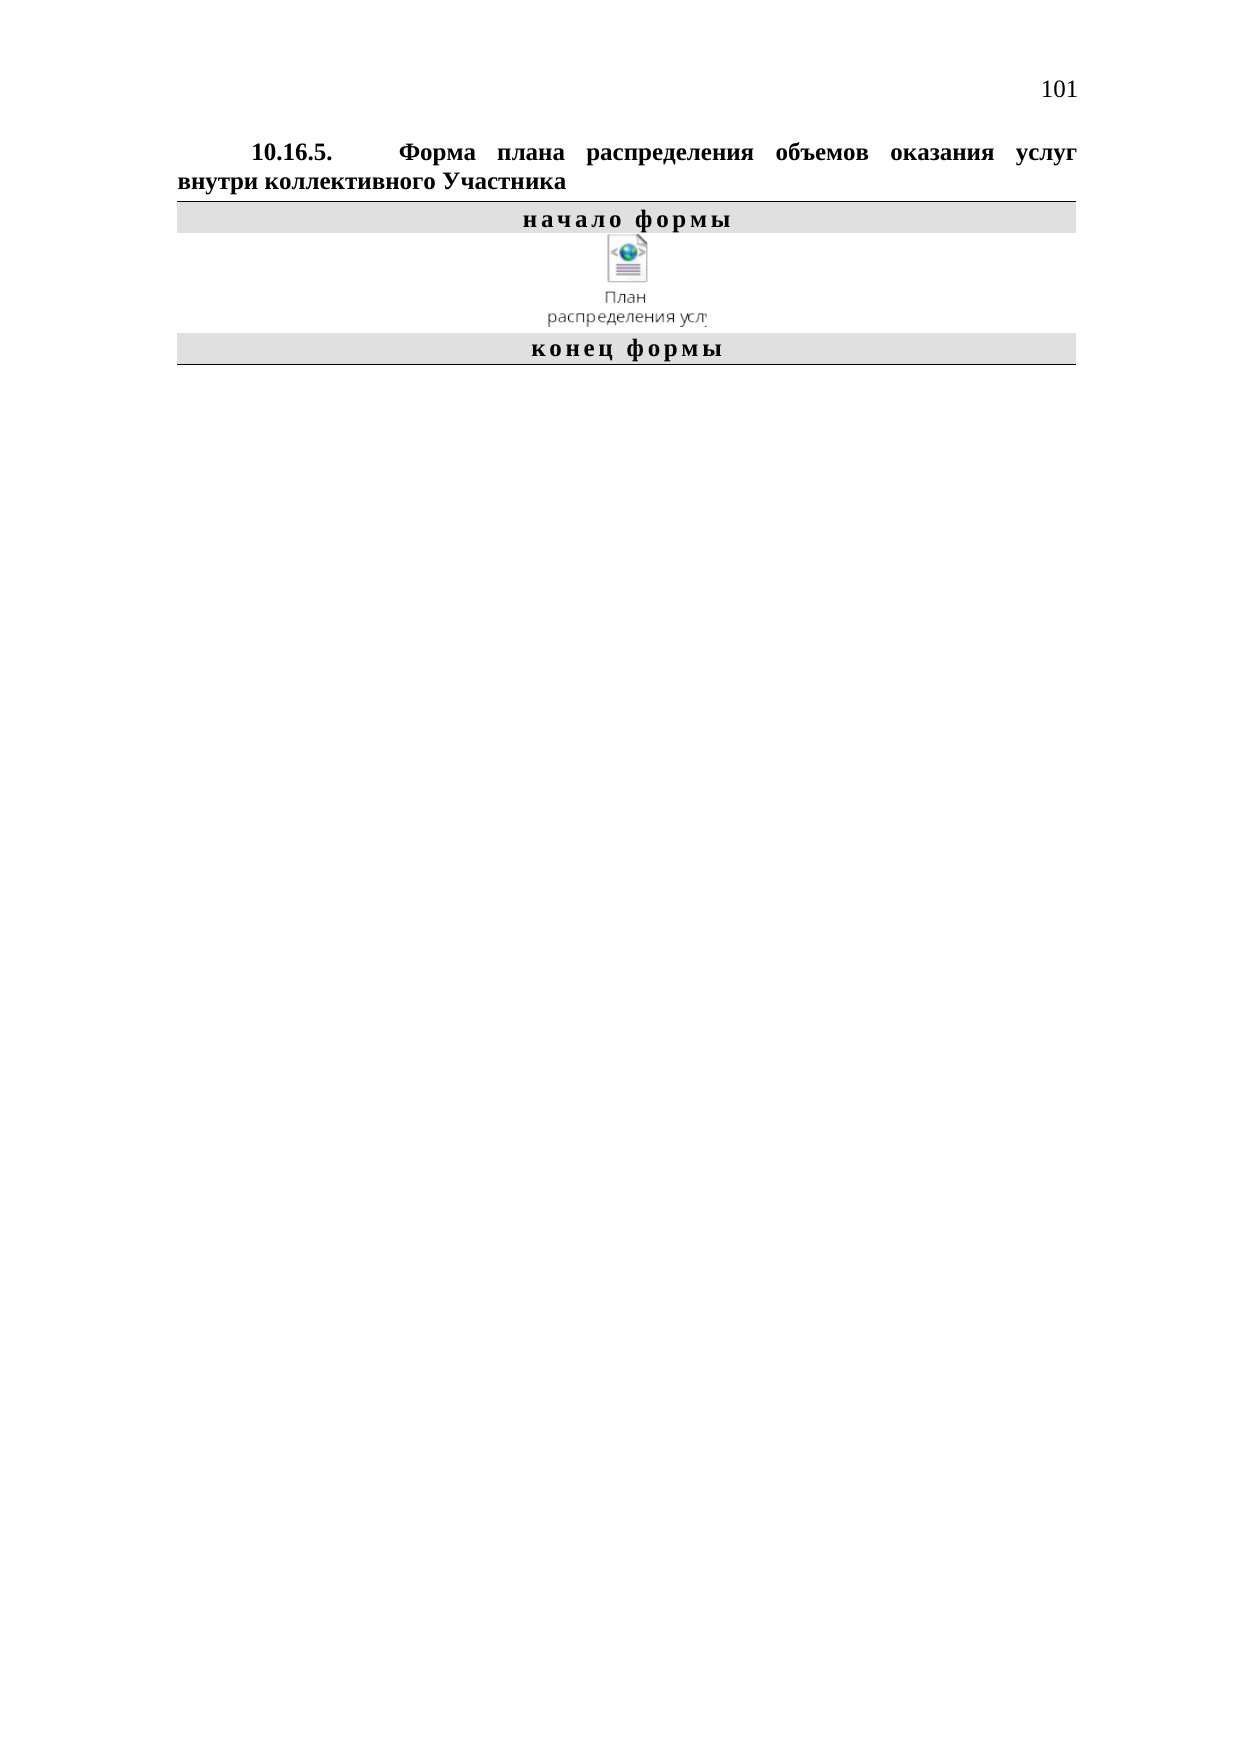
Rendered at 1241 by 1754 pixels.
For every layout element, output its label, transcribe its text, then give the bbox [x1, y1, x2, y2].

text начало формы [177, 202, 1076, 233]
text конец формы [177, 333, 1076, 364]
list Форма плана распределения объемов оказания услуг внутри коллективного Участника [177, 137, 1078, 195]
